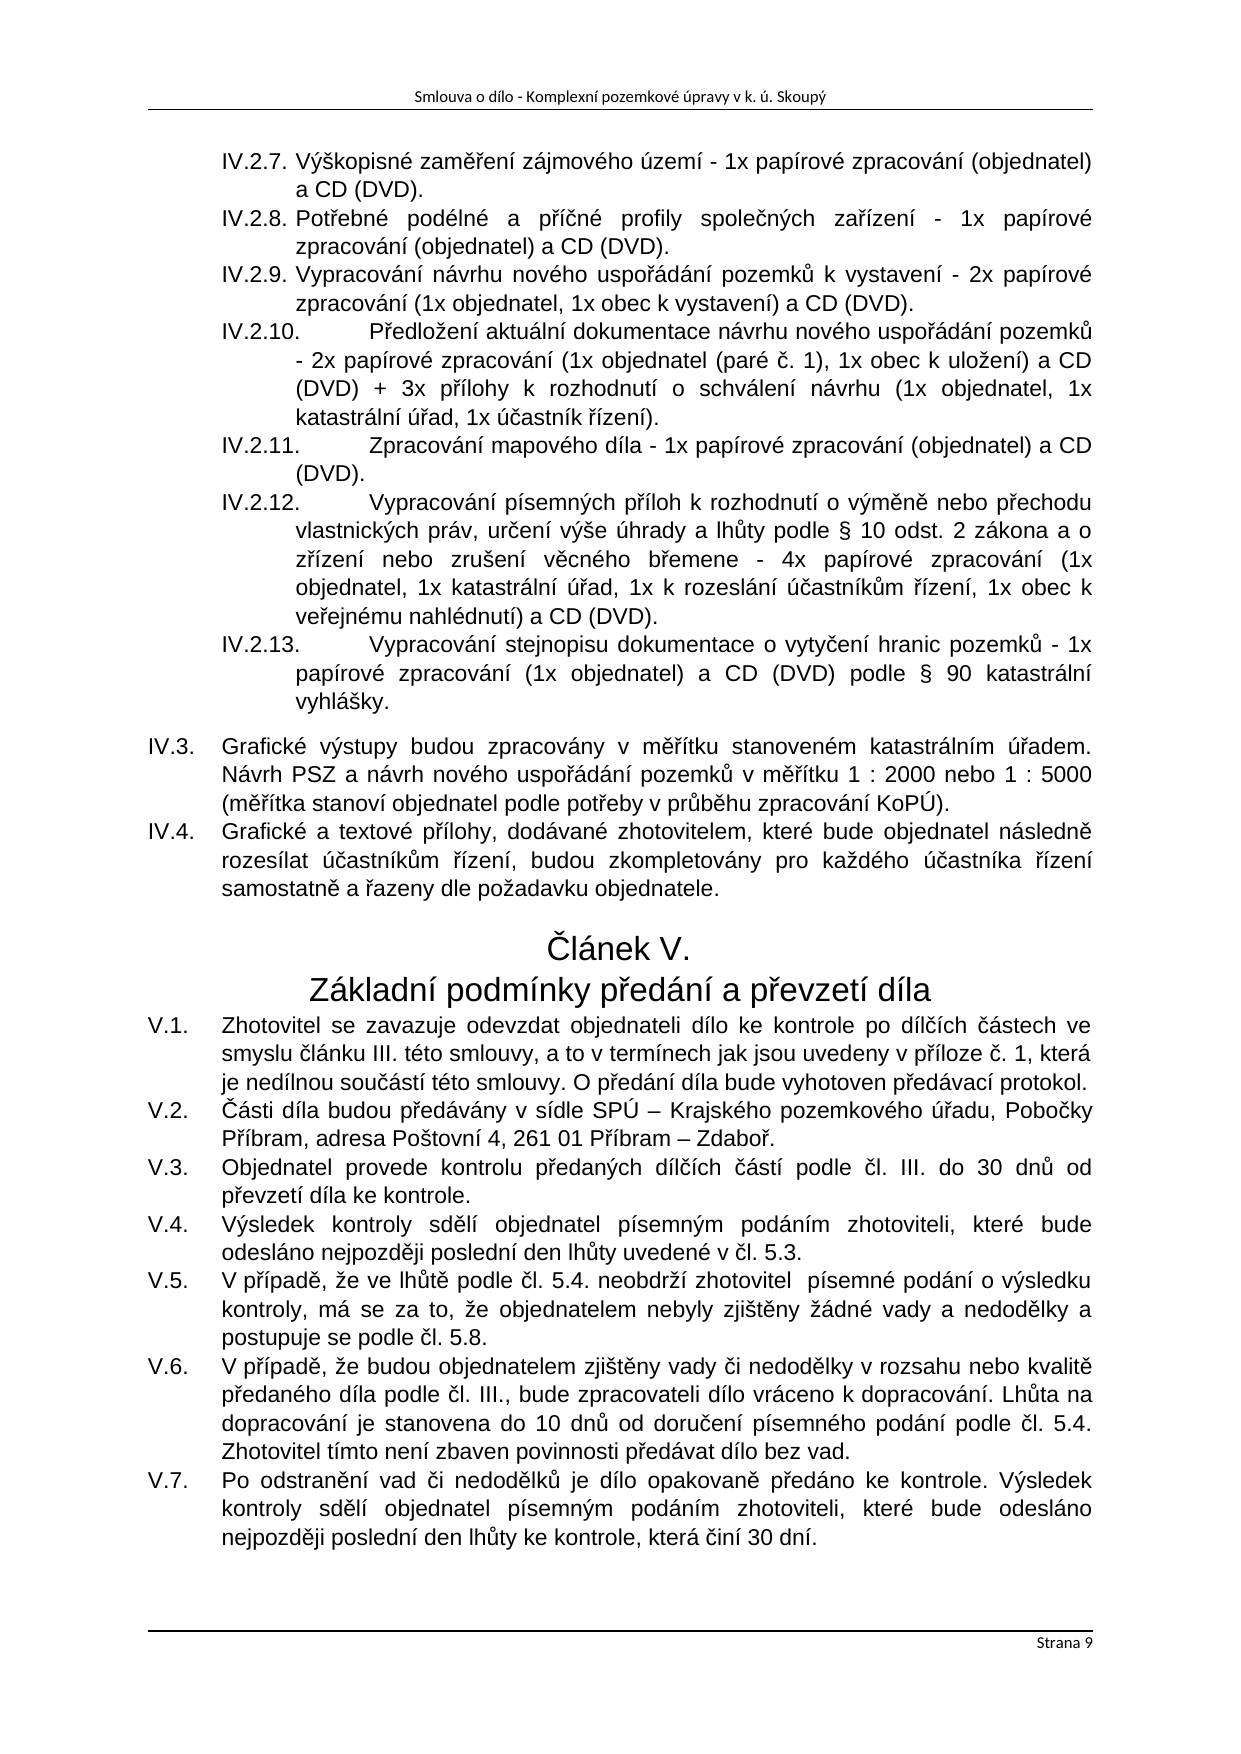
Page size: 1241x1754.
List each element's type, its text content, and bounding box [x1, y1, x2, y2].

list Části díla budou předávány v sídle SPÚ – Krajského pozemkového úřadu, Pobočky Příbram, adresa Poštovní 4, 261 01 Příbram – Zdaboř. [148, 1097, 1093, 1152]
list Objednatel provede kontrolu předaných dílčích částí podle čl. III. do 30 dnů od převzetí díla ke kontrole. [148, 1154, 1093, 1208]
text Předložení aktuální dokumentace návrhu nového uspořádání pozemků - 2x papírové zpracování (1x objednatel (paré č. 1), 1x obec k uložení) a CD (DVD) + 3x přílohy k rozhodnutí o schválení návrhu (1x objednatel, 1x katastrální úřad, 1x účastník řízení). [221, 318, 1093, 430]
list V případě, že budou objednatelem zjištěny vady či nedodělky v rozsahu nebo kvalitě předaného díla podle čl. III., bude zpracovateli dílo vráceno k dopracování. Lhůta na dopracování je stanovena do 10 dnů od doručení písemného podání podle čl. 5.4. Zhotovitel tímto není zbaven povinnosti předávat dílo bez vad. [148, 1353, 1093, 1464]
list Výsledek kontroly sdělí objednatel písemným podáním zhotoviteli, které bude odesláno nejpozději poslední den lhůty uvedené v čl. 5.3. [148, 1211, 1093, 1265]
subtitle Základní podmínky předání a převzetí díla [148, 929, 1093, 1008]
list Grafické a textové přílohy, dodávané zhotovitelem, které bude objednatel následně rozesílat účastníkům řízení, budou zkompletovány pro každého účastníka řízení samostatně a řazeny dle požadavku objednatele. [148, 818, 1093, 902]
text Vypracování písemných příloh k rozhodnutí o výměně nebo přechodu vlastnických práv, určení výše úhrady a lhůty podle § 10 odst. 2 zákona a o zřízení nebo zrušení věcného břemene - 4x papírové zpracování (1x objednatel, 1x katastrální úřad, 1x k rozeslání účastníkům řízení, 1x obec k veřejnému nahlédnutí) a CD (DVD). [221, 489, 1093, 629]
text Výškopisné zaměření zájmového území - 1x papírové zpracování (objednatel) a CD (DVD). [221, 148, 1093, 202]
list V případě, že ve lhůtě podle čl. 5.4. neobdrží zhotovitel písemné podání o výsledku kontroly, má se za to, že objednatelem nebyly zjištěny žádné vady a nedodělky a postupuje se podle čl. 5.8. [148, 1267, 1093, 1351]
list Zhotovitel se zavazuje odevzdat objednateli dílo ke kontrole po dílčích částech ve smyslu článku III. této smlouvy, a to v termínech jak jsou uvedeny v příloze č. 1, která je nedílnou součástí této smlouvy. O předání díla bude vyhotoven předávací protokol. [148, 1012, 1093, 1095]
text Vypracování návrhu nového uspořádání pozemků k vystavení - 2x papírové zpracování (1x objednatel, 1x obec k vystavení) a CD (DVD). [221, 261, 1093, 316]
text Zpracování mapového díla - 1x papírové zpracování (objednatel) a CD (DVD). [221, 432, 1093, 487]
list Grafické výstupy budou zpracovány v měřítku stanoveném katastrálním úřadem. Návrh PSZ a návrh nového uspořádání pozemků v měřítku 1 : 2000 nebo 1 : 5000 (měřítka stanoví objednatel podle potřeby v průběhu zpracování KoPÚ). [148, 733, 1093, 816]
text Vypracování stejnopisu dokumentace o vytyčení hranic pozemků - 1x papírové zpracování (1x objednatel) a CD (DVD) podle § 90 katastrální vyhlášky. [221, 631, 1093, 714]
text Potřebné podélné a příčné profily společných zařízení - 1x papírové zpracování (objednatel) a CD (DVD). [221, 204, 1093, 259]
list Po odstranění vad či nedodělků je dílo opakovaně předáno ke kontrole. Výsledek kontroly sdělí objednatel písemným podáním zhotoviteli, které bude odesláno nejpozději poslední den lhůty ke kontrole, která činí 30 dní. [148, 1467, 1093, 1550]
